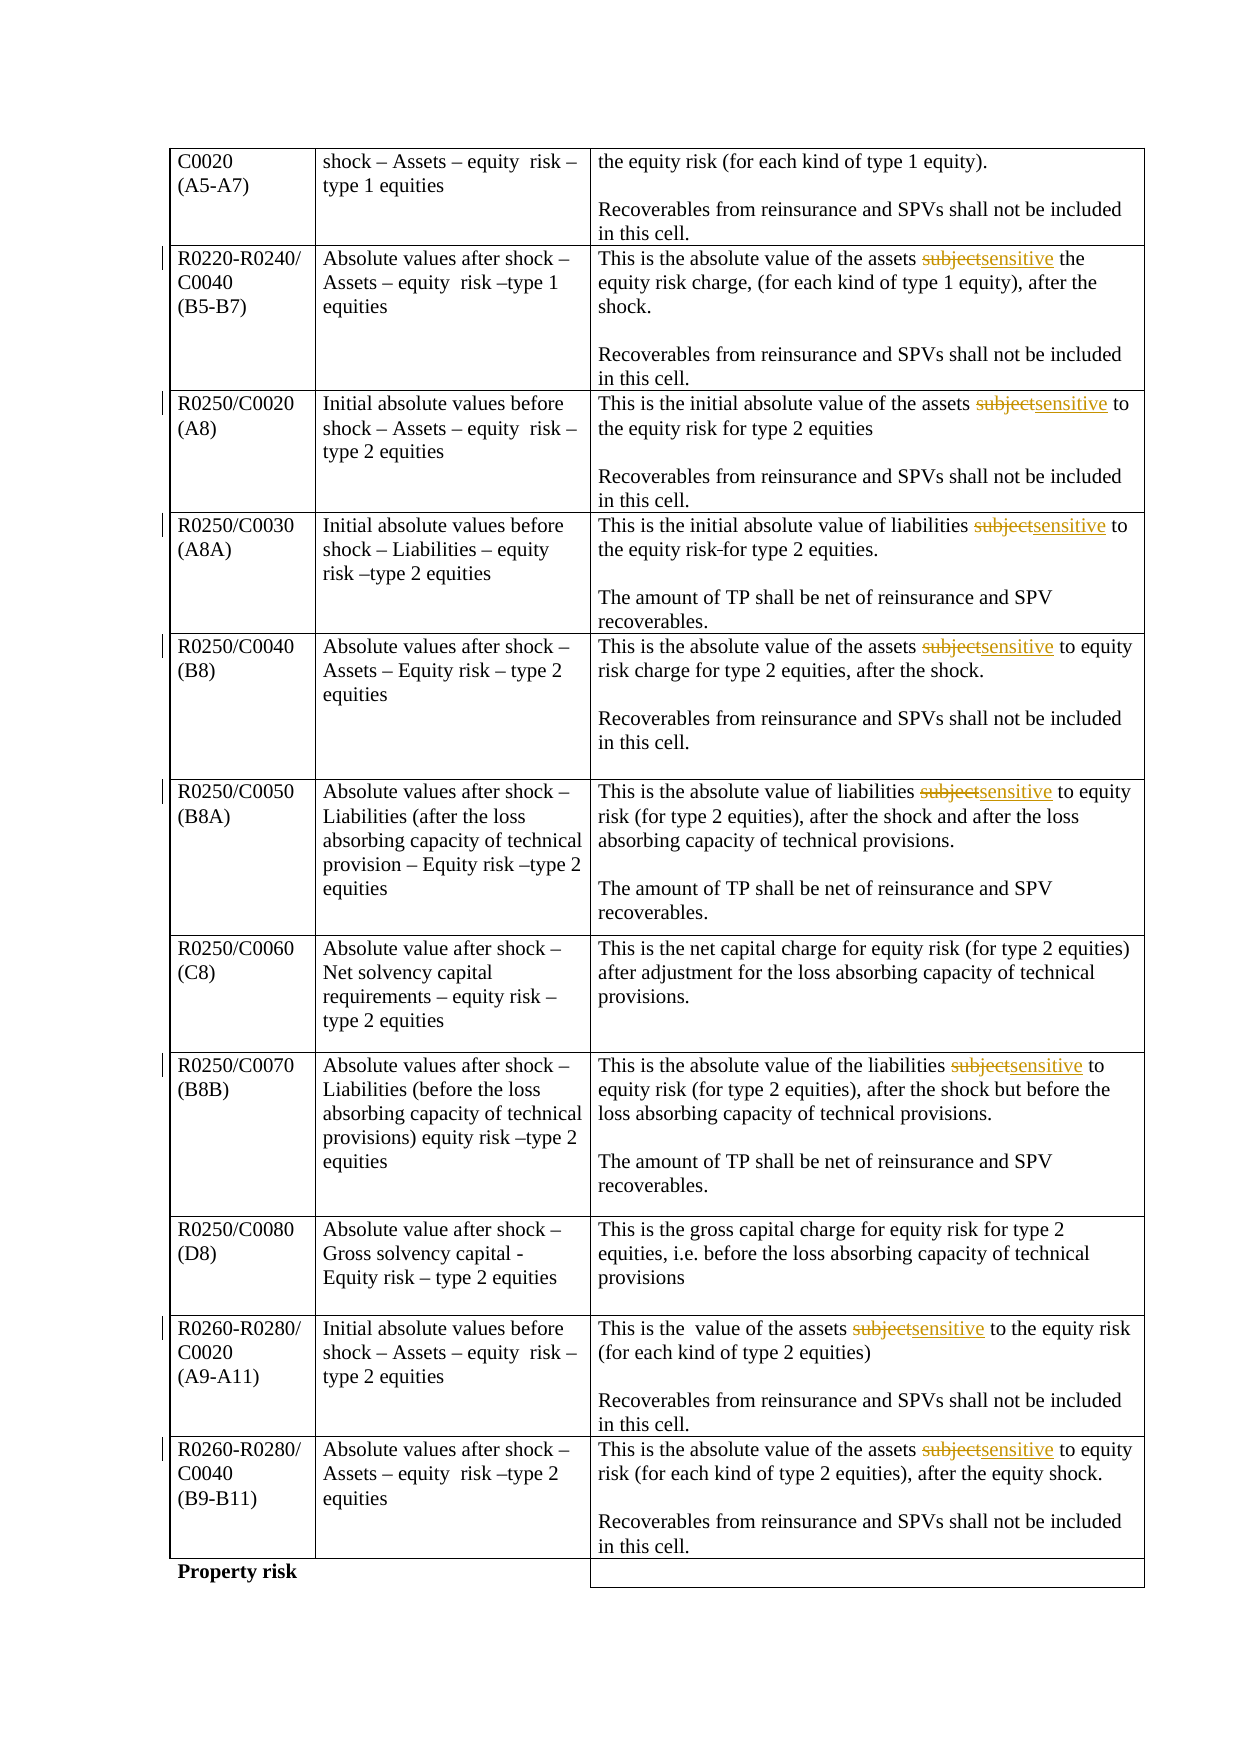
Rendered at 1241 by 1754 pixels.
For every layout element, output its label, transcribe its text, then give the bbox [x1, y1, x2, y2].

table_cell This is the absolute value of the assets to equity risk charge for type 2 equities, after the shock. Recoverables from reinsurance and SPVs shall not be included in this cell. [591, 634, 1144, 778]
table_cell R0250/C0080 (D8) [171, 1217, 315, 1315]
table_cell Absolute values after shock – Assets – Equity risk – type 2 equities [316, 634, 590, 778]
table_cell This is the gross capital charge for equity risk for type 2 equities, i.e. before the loss absorbing capacity of technical provisions [591, 1217, 1144, 1315]
table_cell R0250/C0050 (B8A) [171, 780, 315, 935]
table_cell R0250/C0030 (A8A) [171, 513, 315, 633]
table_cell R0250/C0040 (B8) [171, 634, 315, 778]
table_cell This is the absolute value of liabilities to equity risk (for type 2 equities), after the shock and after the loss absorbing capacity of technical provisions. The amount of TP shall be net of reinsurance and SPV recoverables. [591, 780, 1144, 935]
table_cell This is the absolute value of the assets the equity risk charge, (for each kind of type 1 equity), after the shock. Recoverables from reinsurance and SPVs shall not be included in this cell. [591, 246, 1144, 390]
table_cell Absolute values after shock – Liabilities (before the loss absorbing capacity of technical provisions) equity risk –type 2 equities [316, 1053, 590, 1216]
table_cell This is the value of the assets to the equity risk (for each kind of type 2 equities) Recoverables from reinsurance and SPVs shall not be included in this cell. [591, 1316, 1144, 1436]
table_cell Initial absolute values before shock – Assets – equity risk –type 2 equities [316, 391, 590, 512]
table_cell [171, 149, 315, 245]
table_cell This is the absolute value of the liabilities to equity risk (for type 2 equities), after the shock but before the loss absorbing capacity of technical provisions. The amount of TP shall be net of reinsurance and SPV recoverables. [591, 1053, 1144, 1216]
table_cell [316, 149, 590, 245]
table_cell Absolute value after shock – Net solvency capital requirements – equity risk –type 2 equities [316, 936, 590, 1052]
table_cell This is the absolute value of the assets to equity risk (for each kind of type 2 equities), after the equity shock. Recoverables from reinsurance and SPVs shall not be included in this cell. [591, 1437, 1144, 1558]
table_cell Property risk [170, 1559, 590, 1587]
table_cell R0260-R0280/ C0040 (B9-B11) [171, 1437, 315, 1558]
table_cell R0220-R0240/ C0040 (B5-B7) [171, 246, 315, 390]
table_cell Absolute value after shock – Gross solvency capital - Equity risk – type 2 equities [316, 1217, 590, 1315]
table_cell R0250/C0020 (A8) [171, 391, 315, 512]
table_cell R0250/C0060 (C8) [171, 936, 315, 1052]
table_cell Initial absolute values before shock – Liabilities – equity risk –type 2 equities [316, 513, 590, 633]
table_cell This is the initial absolute value of liabilities to the equity risk for type 2 equities. The amount of TP shall be net of reinsurance and SPV recoverables. [591, 513, 1144, 633]
table_cell This is the net capital charge for equity risk (for type 2 equities) after adjustment for the loss absorbing capacity of technical provisions. [591, 936, 1144, 1052]
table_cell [591, 149, 1144, 245]
table_cell Absolute values after shock – Assets – equity risk –type 1 equities [316, 246, 590, 390]
table_cell Absolute values after shock – Assets – equity risk –type 2 equities [316, 1437, 590, 1558]
table_cell R0250/C0070 (B8B) [171, 1053, 315, 1216]
table_cell [591, 1559, 1144, 1587]
table_cell Initial absolute values before shock – Assets – equity risk –type 2 equities [316, 1316, 590, 1436]
table_cell Absolute values after shock – Liabilities (after the loss absorbing capacity of technical provision – Equity risk –type 2 equities [316, 780, 590, 935]
table_cell R0260-R0280/ C0020 (A9-A11) [171, 1316, 315, 1436]
table_cell This is the initial absolute value of the assets to the equity risk for type 2 equities Recoverables from reinsurance and SPVs shall not be included in this cell. [591, 391, 1144, 512]
